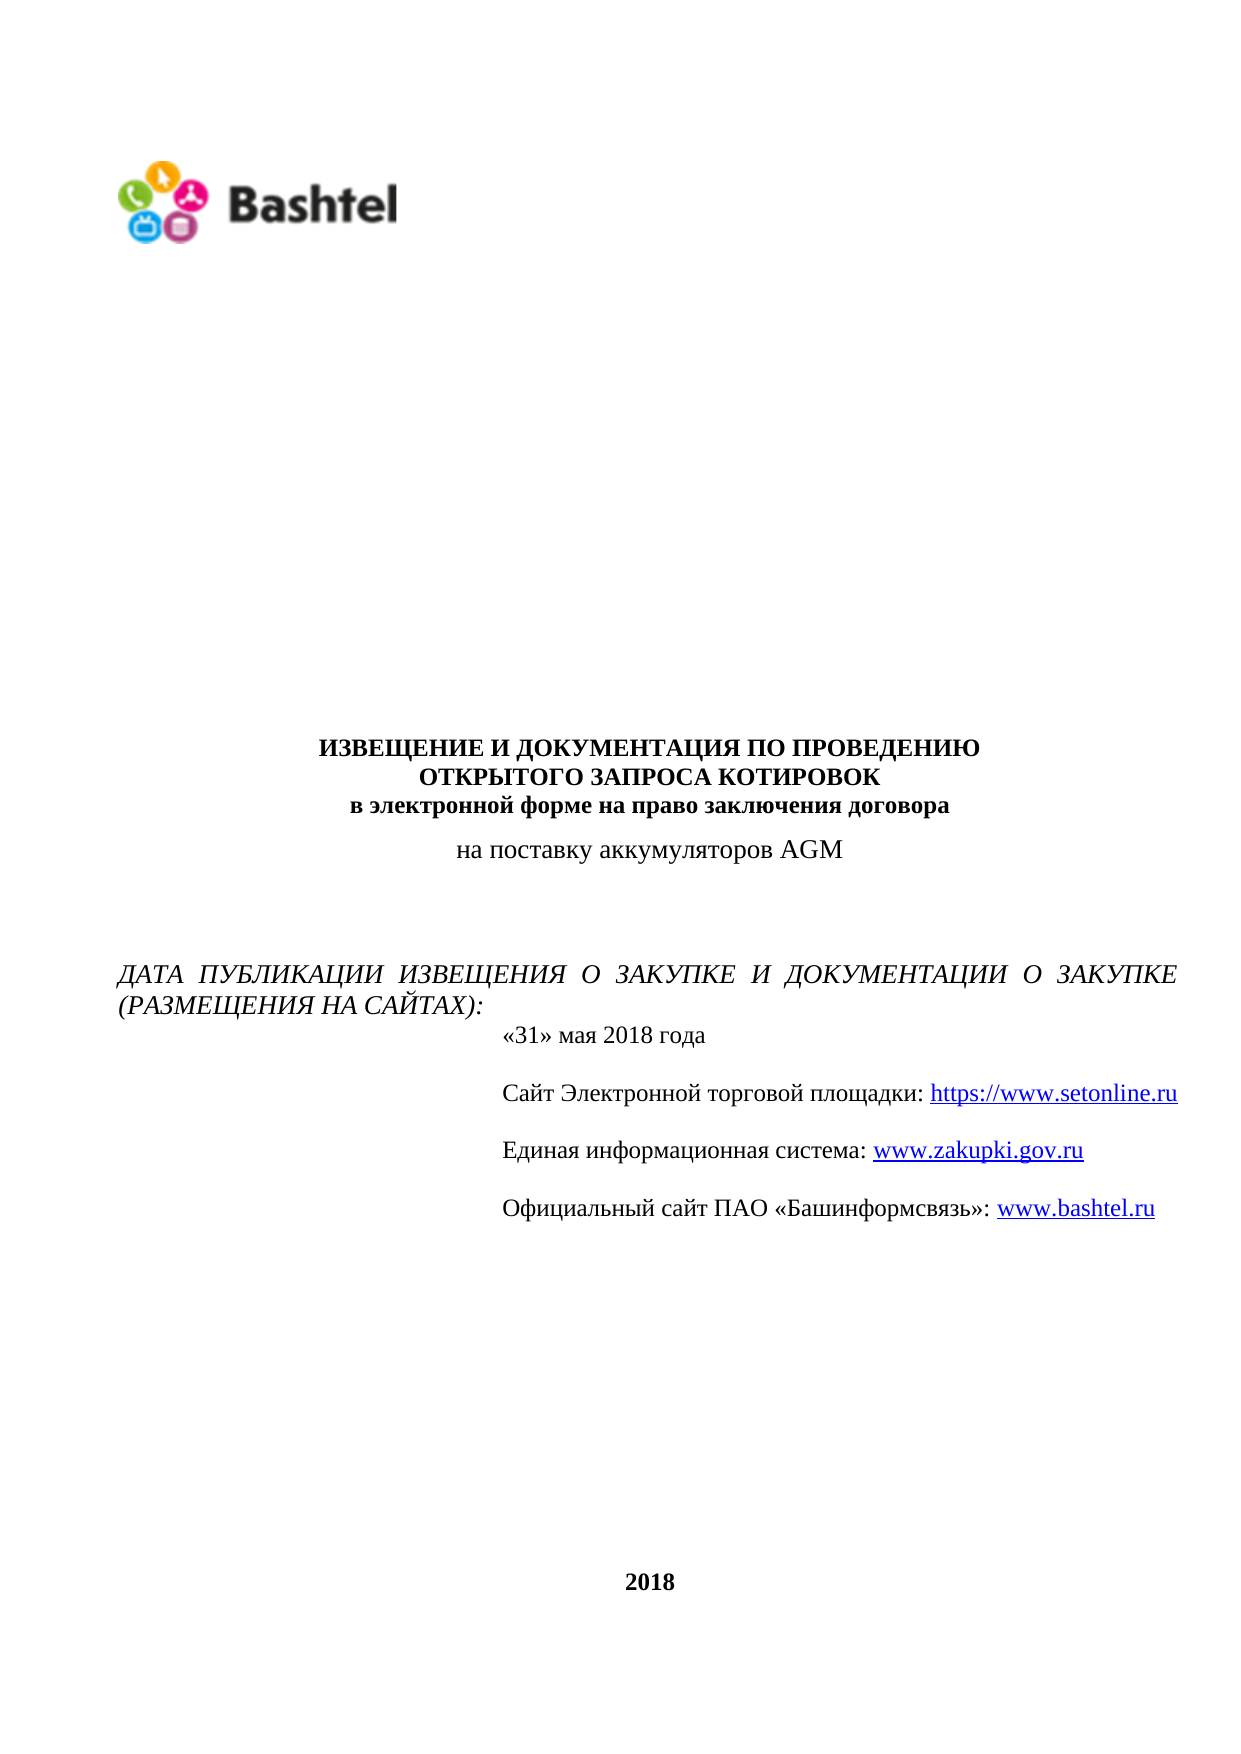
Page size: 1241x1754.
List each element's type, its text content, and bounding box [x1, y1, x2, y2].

text в электронной форме на право заключения договора [118, 790, 1181, 819]
text на поставку аккумуляторов AGM [118, 833, 1181, 864]
text 2018 [118, 1567, 1181, 1595]
text Сайт Электронной торговой площадки: https://www.setonline.ru [502, 1078, 1181, 1107]
text ДАТА ПУБЛИКАЦИИ ИЗВЕЩЕНИЯ О ЗАКУПКЕ И ДОКУМЕНТАЦИИ О ЗАКУПКЕ (РАЗМЕЩЕНИЯ НА САЙТАХ): [118, 958, 1181, 1020]
text Единая информационная система: www.zakupki.gov.ru [502, 1135, 1181, 1164]
text ОТКРЫТОГО ЗАПРОСА КОТИРОВОК [118, 762, 1181, 790]
text «31» мая 2018 года [502, 1020, 1181, 1049]
text ИЗВЕЩЕНИЕ И ДОКУМЕНТАЦИЯ ПО ПРОВЕДЕНИЮ [118, 733, 1181, 762]
picture [118, 161, 397, 244]
text Официальный сайт ПАО «Башинформсвязь»: www.bashtel.ru [502, 1193, 1181, 1222]
